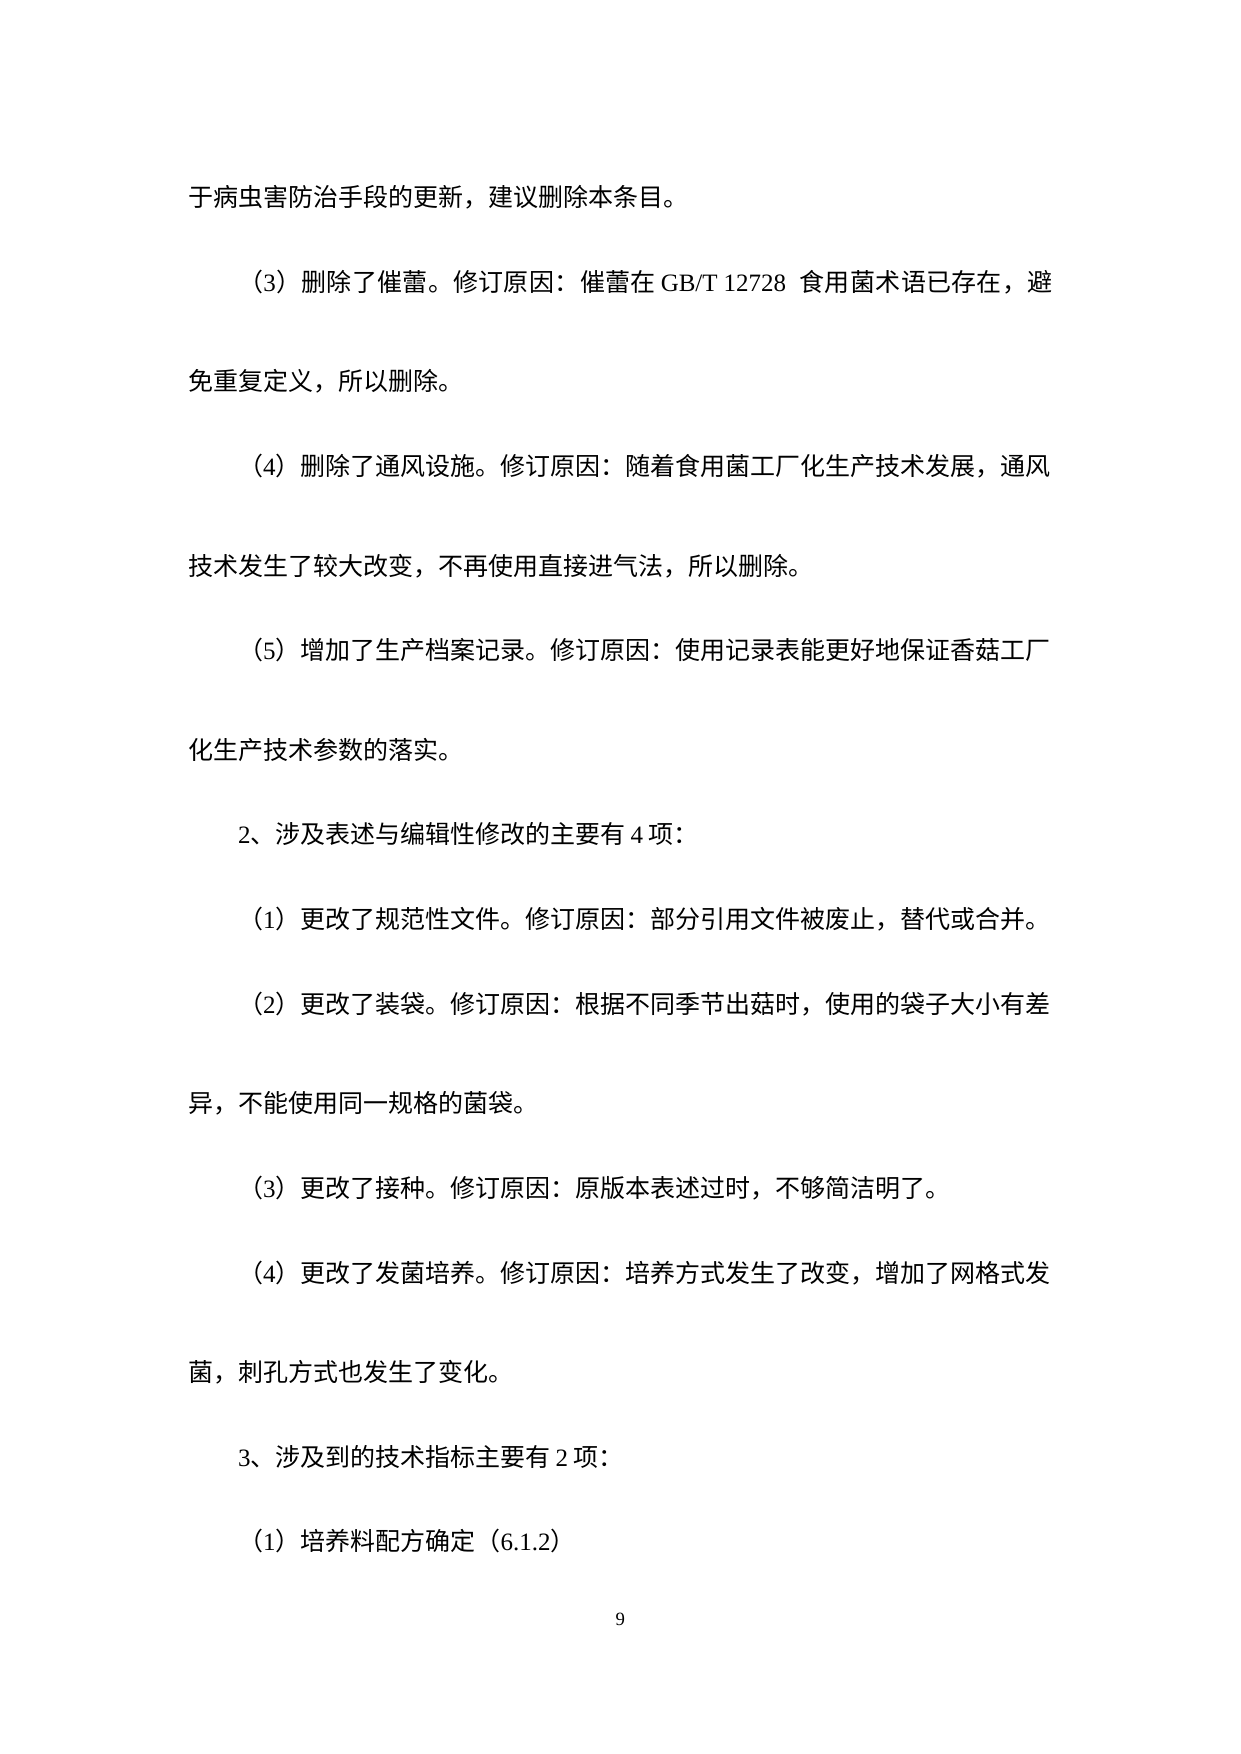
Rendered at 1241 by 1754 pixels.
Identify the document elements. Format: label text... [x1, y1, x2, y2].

text 3、涉及到的技术指标主要有2项： [188, 1422, 1052, 1489]
text （3）删除了催蕾。修订原因：催蕾在GB/T 12728 食用菌术语已存在，避免重复定义，所以删除。 [188, 247, 1052, 413]
text （5）增加了生产档案记录。修订原因：使用记录表能更好地保证香菇工厂化生产技术参数的落实。 [188, 616, 1052, 782]
text （1）培养料配方确定（6.1.2） [188, 1507, 1052, 1573]
text （2）更改了装袋。修订原因：根据不同季节出菇时，使用的袋子大小有差异，不能使用同一规格的菌袋。 [188, 969, 1052, 1135]
text 2、涉及表述与编辑性修改的主要有4项： [188, 800, 1052, 866]
text （4）更改了发菌培养。修订原因：培养方式发生了改变，增加了网格式发菌，刺孔方式也发生了变化。 [188, 1238, 1052, 1404]
text （4）删除了通风设施。修订原因：随着食用菌工厂化生产技术发展，通风技术发生了较大改变，不再使用直接进气法，所以删除。 [188, 431, 1052, 597]
text （3）更改了接种。修订原因：原版本表述过时，不够简洁明了。 [188, 1153, 1052, 1220]
text （1）更改了规范性文件。修订原因：部分引用文件被废止，替代或合并。 [188, 884, 1052, 951]
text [188, 162, 1052, 229]
